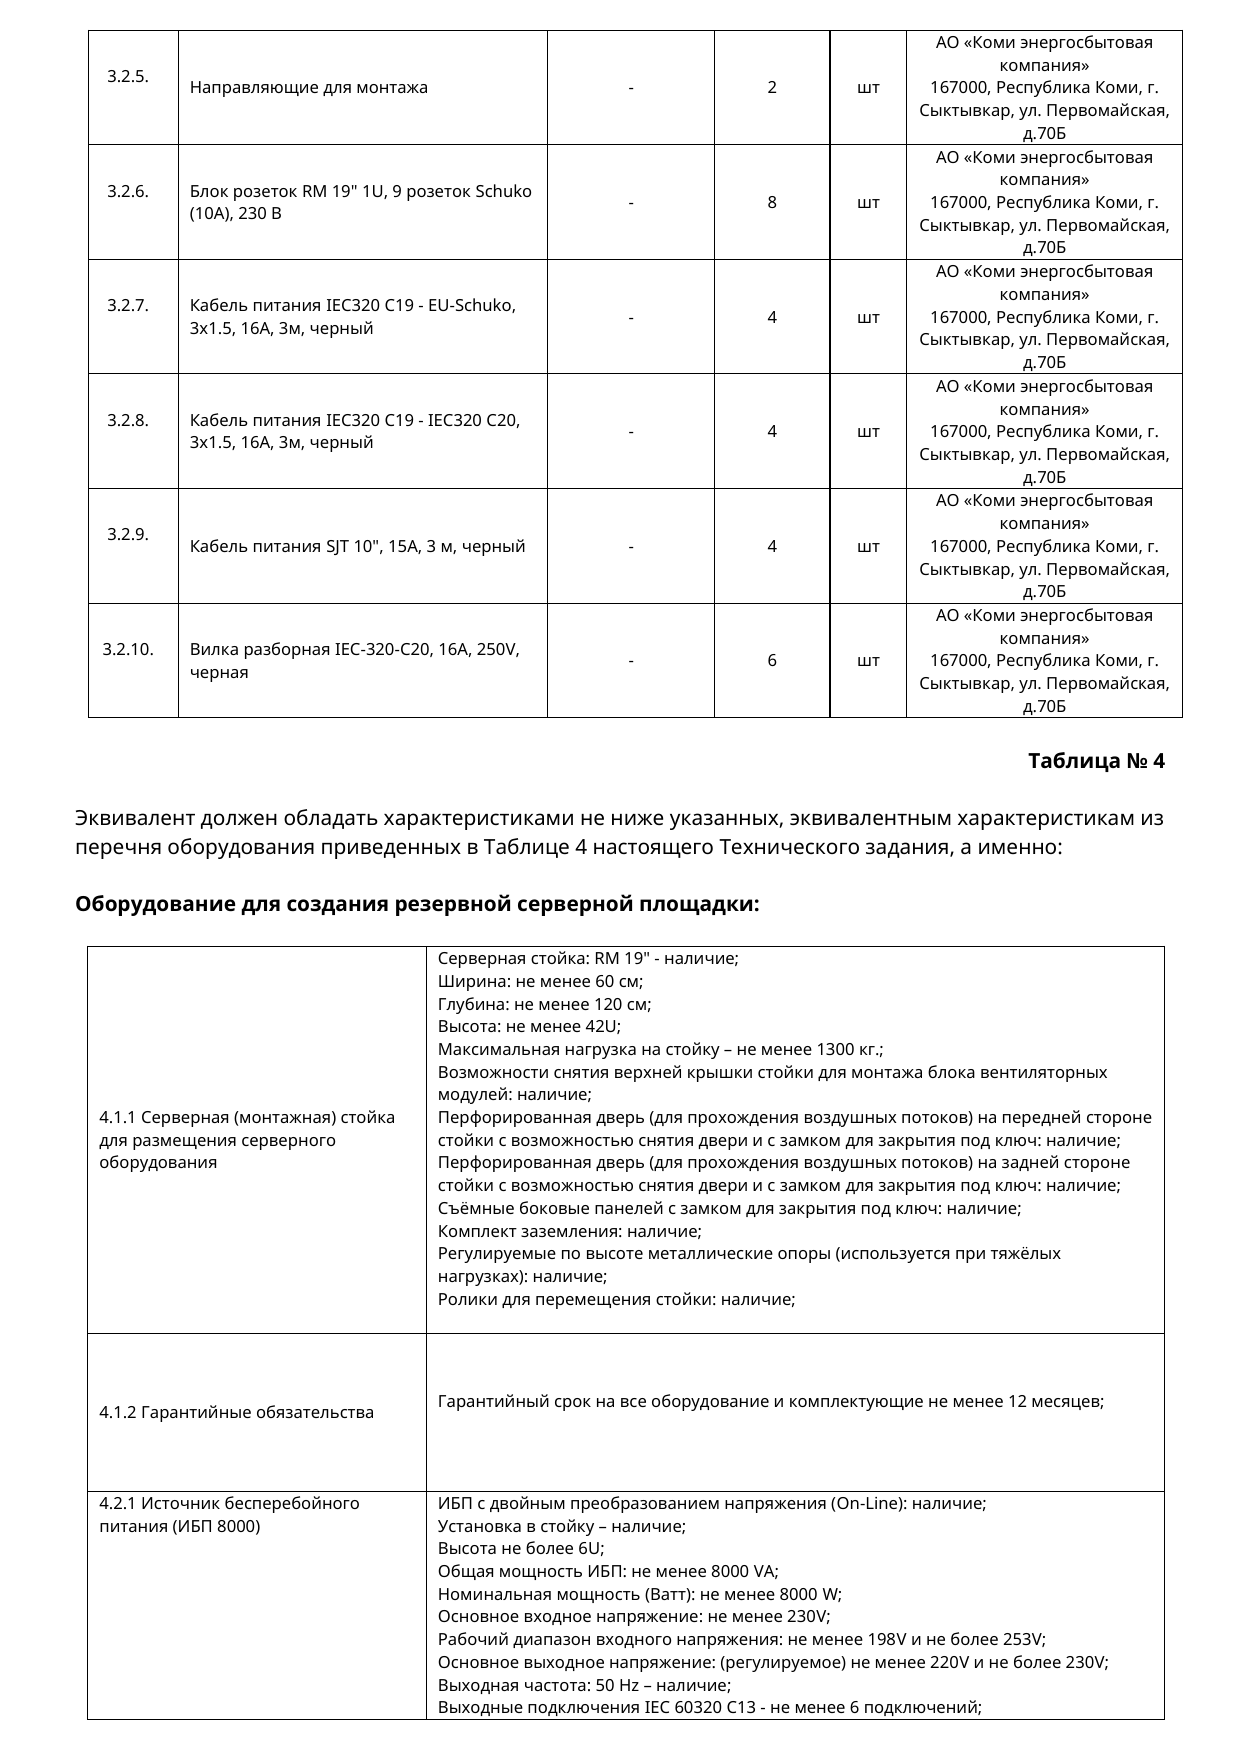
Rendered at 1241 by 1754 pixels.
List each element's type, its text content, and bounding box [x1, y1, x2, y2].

table_cell Кабель питания SJT 10", 15A, 3 м, черный [179, 489, 547, 602]
table_cell [89, 374, 178, 488]
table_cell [907, 31, 1182, 144]
table_cell шт [831, 31, 906, 144]
table_cell - [548, 145, 714, 259]
table_header 4.1.1 Серверная (монтажная) стойка для размещения серверного оборудования [88, 947, 426, 1333]
table_cell АО «Коми энергосбытовая компания» 167000, Республика Коми, г. Сыктывкар, ул. Первомайская, д.70Б [907, 374, 1182, 488]
table_cell Кабель питания IEC320 C19 - EU-Schuko, 3x1.5, 16A, 3м, черный [179, 260, 547, 373]
text Эквивалент должен обладать характеристиками не ниже указанных, эквивалентным характеристикам из перечня оборудования приведенных в Таблице 4 настоящего Технического задания, а именно: [75, 803, 1165, 860]
table_cell 8 [715, 145, 829, 259]
table_cell 6 [715, 604, 829, 717]
table_cell Кабель питания IEC320 C19 - IEC320 C20, 3x1.5, 16A, 3м, черный [179, 374, 547, 488]
table_cell шт [831, 260, 906, 373]
table_cell - [548, 489, 714, 602]
table_cell шт [831, 145, 906, 259]
table_header Серверная стойка: RM 19" - наличие; Ширина: не менее 60 см; Глубина: не менее 120 см; Высота: не менее 42U; Максимальная нагрузка на стойку – не менее 1300 кг.; Возможности снятия верхней крышки стойки для монтажа блока вентиляторных модулей: наличие; Перфорированная дверь (для прохождения воздушных потоков) на передней стороне стойки с возможностью снятия двери и с замком для закрытия под ключ: наличие; Перфорированная дверь (для прохождения воздушных потоков) на задней стороне стойки с возможностью снятия двери и с замком для закрытия под ключ: наличие; Съёмные боковые панелей с замком для закрытия под ключ: наличие; Комплект заземления: наличие; Регулируемые по высоте металлические опоры (используется при тяжёлых нагрузках): наличие; Ролики для перемещения стойки: наличие; [427, 947, 1164, 1333]
list Таблица № 4 [75, 747, 1165, 775]
table_cell [89, 604, 178, 717]
table_cell - [548, 604, 714, 717]
text Оборудование для создания резервной серверной площадки: [75, 889, 1165, 917]
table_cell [88, 1492, 426, 1719]
table_cell - [548, 260, 714, 373]
table_cell 4 [715, 489, 829, 602]
table_cell 4 [715, 260, 829, 373]
table_cell АО «Коми энергосбытовая компания» 167000, Республика Коми, г. Сыктывкар, ул. Первомайская, д.70Б [907, 260, 1182, 373]
table_cell Вилка разборная IEC-320-C20, 16А, 250V, черная [179, 604, 547, 717]
table_cell [89, 145, 178, 259]
table_cell шт [831, 374, 906, 488]
table_cell - [548, 374, 714, 488]
table_cell [89, 260, 178, 373]
table_cell [89, 489, 178, 602]
table_cell шт [831, 604, 906, 717]
table_cell 2 [715, 31, 829, 144]
table_cell 4 [715, 374, 829, 488]
table_cell шт [831, 489, 906, 602]
table_cell АО «Коми энергосбытовая компания» 167000, Республика Коми, г. Сыктывкар, ул. Первомайская, д.70Б [907, 489, 1182, 602]
table_cell Направляющие для монтажа [179, 31, 547, 144]
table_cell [907, 145, 1182, 259]
table_cell - [548, 31, 714, 144]
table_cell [427, 1492, 1164, 1719]
table_cell Гарантийный срок на все оборудование и комплектующие не менее 12 месяцев; [427, 1334, 1164, 1491]
table_cell АО «Коми энергосбытовая компания» 167000, Республика Коми, г. Сыктывкар, ул. Первомайская, д.70Б [907, 604, 1182, 717]
table_cell [89, 31, 178, 144]
table_cell 4.1.2 Гарантийные обязательства [88, 1334, 426, 1491]
table_cell Блок розеток RM 19" 1U, 9 розеток Schuko (10A), 230 В [179, 145, 547, 259]
